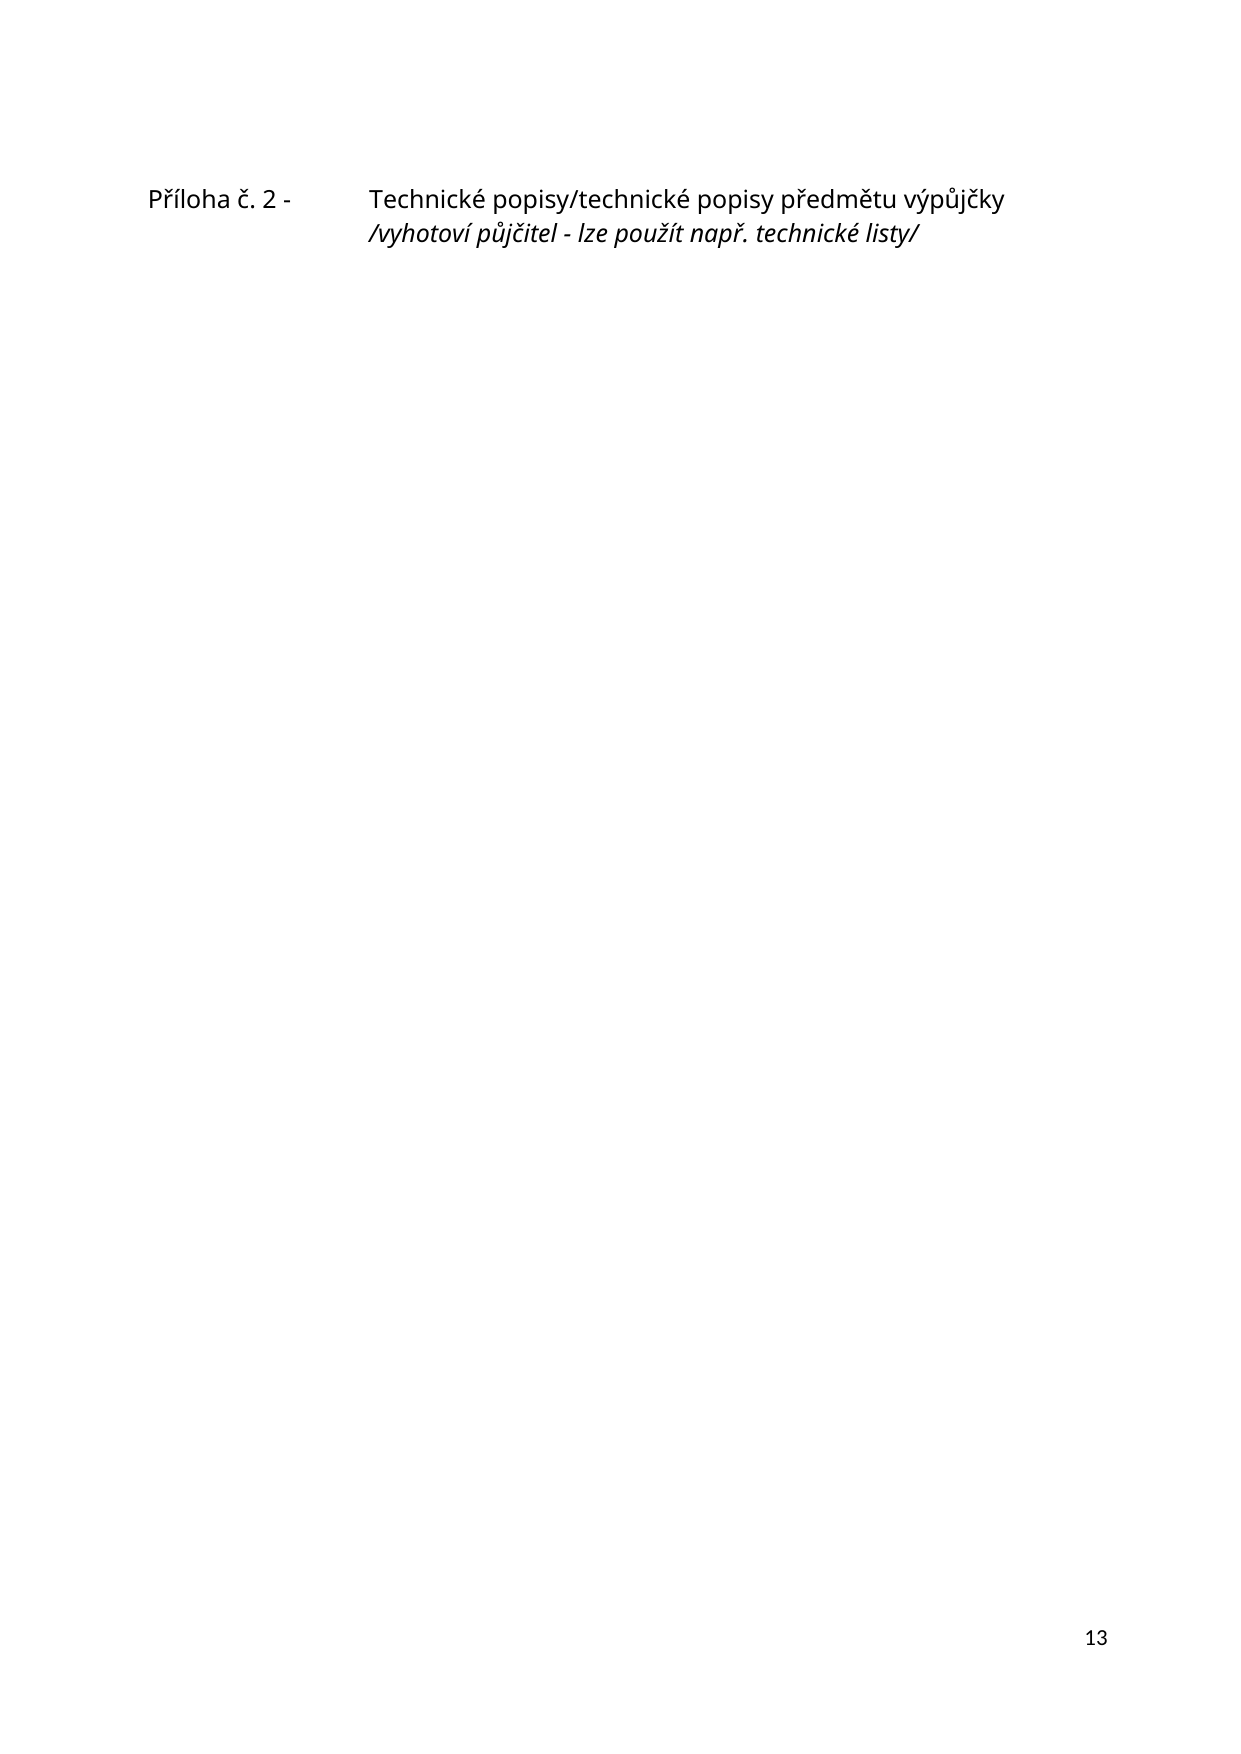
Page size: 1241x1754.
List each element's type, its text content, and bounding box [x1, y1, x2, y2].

text /vyhotoví půjčitel - lze použít např. technické listy/ [369, 216, 1122, 250]
text Příloha č. 2 - Technické popisy/technické popisy předmětu výpůjčky [148, 182, 1122, 216]
